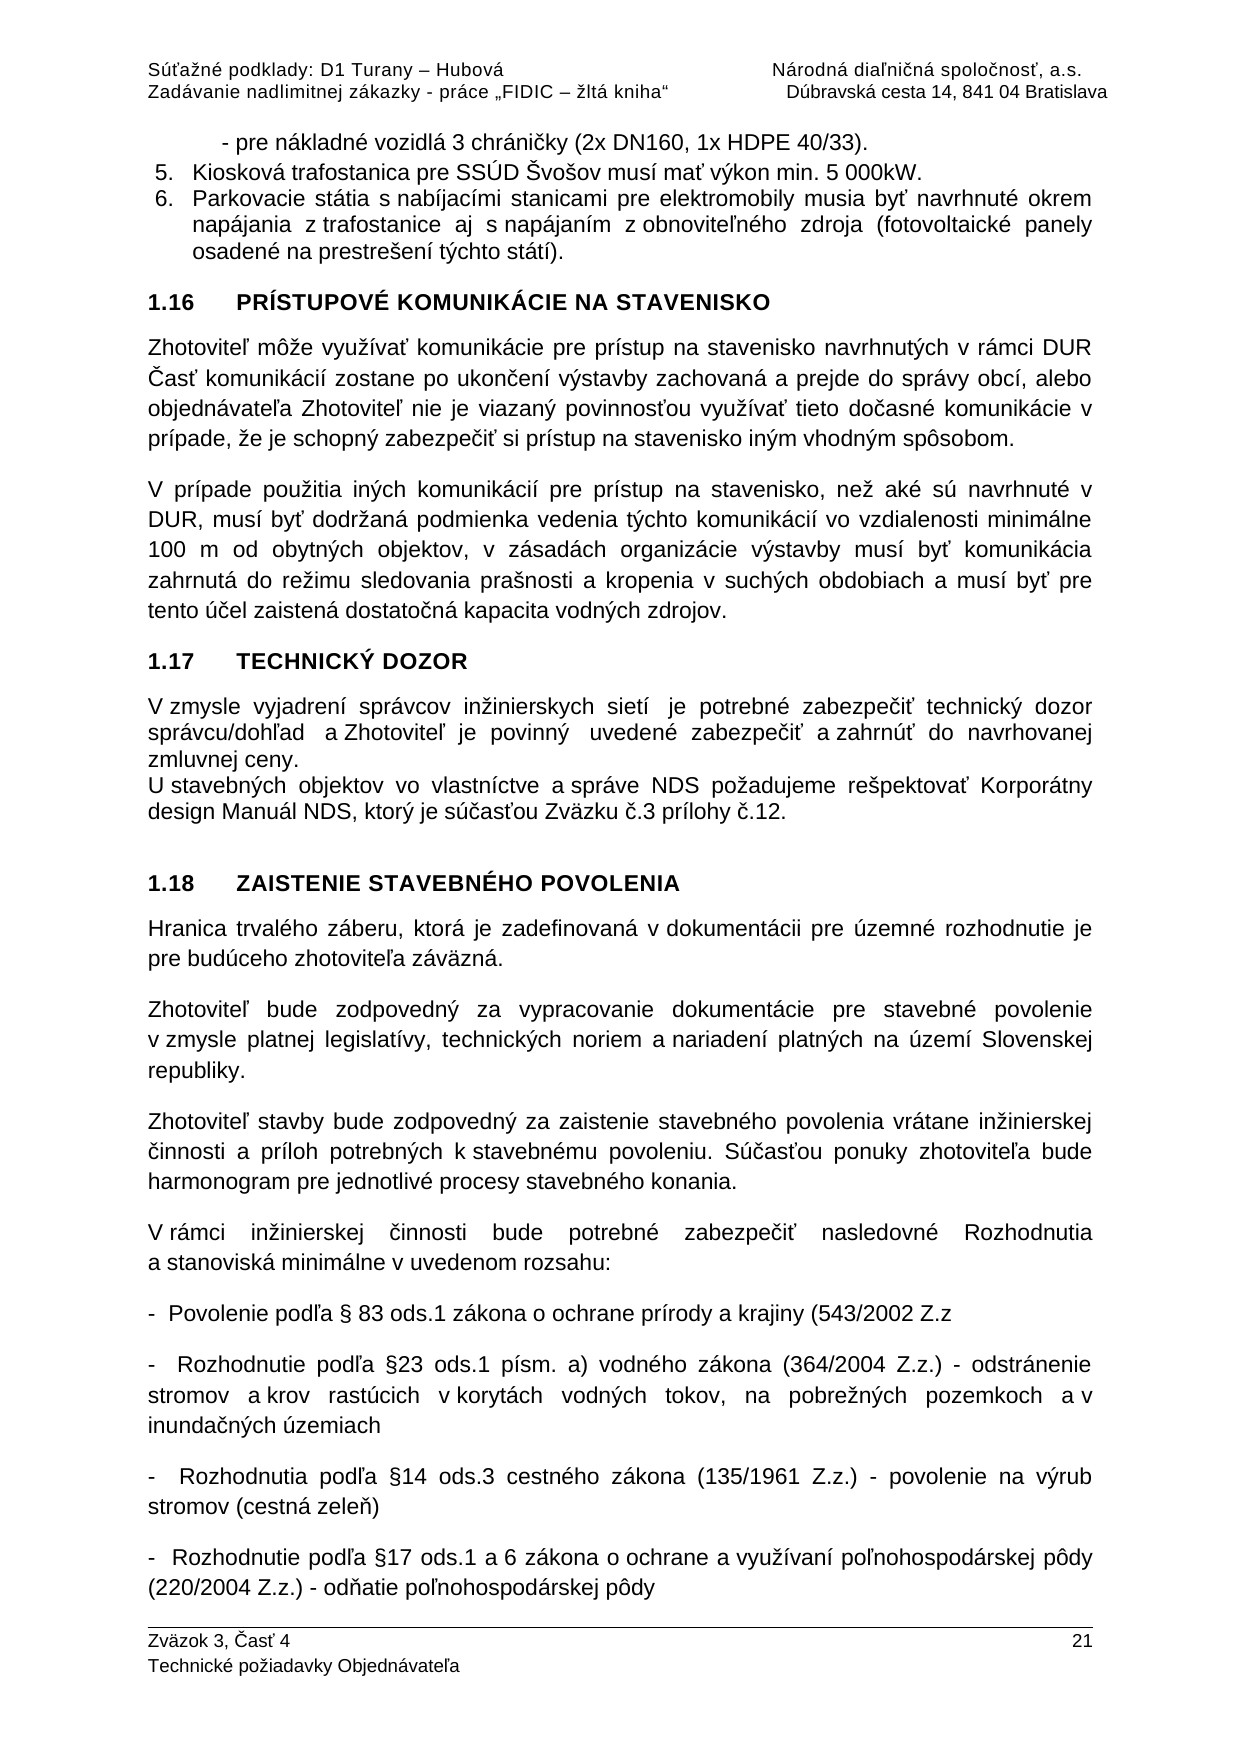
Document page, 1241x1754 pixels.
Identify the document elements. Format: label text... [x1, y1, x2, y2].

text - Rozhodnutie podľa §23 ods.1 písm. a) vodného zákona (364/2004 Z.z.) - odstránenie stromov a krov rastúcich v korytách vodných tokov, na pobrežných pozemkoch a v inundačných územiach [148, 1351, 1093, 1438]
text Zhotoviteľ stavby bude zodpovedný za zaistenie stavebného povolenia vrátane inžinierskej činnosti a príloh potrebných k stavebnému povoleniu. Súčasťou ponuky zhotoviteľa bude harmonogram pre jednotlivé procesy stavebného konania. [148, 1108, 1093, 1194]
text - Rozhodnutia podľa §14 ods.3 cestného zákona (135/1961 Z.z.) - povolenie na výrub stromov (cestná zeleň) [148, 1463, 1093, 1519]
subtitle Zaistenie stavebného povolenia [148, 870, 1093, 896]
text U stavebných objektov vo vlastníctve a správe NDS požadujeme rešpektovať Korporátny design Manuál NDS, ktorý je súčasťou Zväzku č.3 prílohy č.12. [148, 772, 1093, 825]
text Hranica trvalého záberu, ktorá je zadefinovaná v dokumentácii pre územné rozhodnutie je pre budúceho zhotoviteľa záväzná. [148, 915, 1093, 971]
text V zmysle vyjadrení správcov inžinierskych sietí je potrebné zabezpečiť technický dozor správcu/dohľad a Zhotoviteľ je povinný uvedené zabezpečiť a zahrnúť do navrhovanej zmluvnej ceny. [148, 693, 1093, 772]
subtitle Prístupové komunikácie na stavenisko [148, 289, 1093, 316]
list Parkovacie státia s nabíjacími stanicami pre elektromobily musia byť navrhnuté okrem napájania z trafostanice aj s napájaním z obnoviteľného zdroja (fotovoltaické panely osadené na prestrešení týchto státí). [154, 185, 1093, 264]
text - Rozhodnutie podľa §17 ods.1 a 6 zákona o ochrane a využívaní poľnohospodárskej pôdy (220/2004 Z.z.) - odňatie poľnohospodárskej pôdy [148, 1544, 1093, 1601]
subtitle Technický dozor [148, 648, 1093, 674]
text Zhotoviteľ môže využívať komunikácie pre prístup na stavenisko navrhnutých v rámci DUR Časť komunikácií zostane po ukončení výstavby zachovaná a prejde do správy obcí, alebo objednávateľa Zhotoviteľ nie je viazaný povinnosťou využívať tieto dočasné komunikácie v prípade, že je schopný zabezpečiť si prístup na stavenisko iným vhodným spôsobom. [148, 334, 1093, 451]
text V prípade použitia iných komunikácií pre prístup na stavenisko, než aké sú navrhnuté v DUR, musí byť dodržaná podmienka vedenia týchto komunikácií vo vzdialenosti minimálne 100 m od obytných objektov, v zásadách organizácie výstavby musí byť komunikácia zahrnutá do režimu sledovania prašnosti a kropenia v suchých obdobiach a musí byť pre tento účel zaistená dostatočná kapacita vodných zdrojov. [148, 476, 1093, 623]
text - pre nákladné vozidlá 3 chráničky (2x DN160, 1x HDPE 40/33). [192, 128, 1093, 155]
text - Povolenie podľa § 83 ods.1 zákona o ochrane prírody a krajiny (543/2002 Z.z [148, 1300, 1093, 1327]
text V rámci inžinierskej činnosti bude potrebné zabezpečiť nasledovné Rozhodnutia a stanoviská minimálne v uvedenom rozsahu: [148, 1219, 1093, 1276]
list Kiosková trafostanica pre SSÚD Švošov musí mať výkon min. 5 000kW. [154, 159, 1093, 185]
text Zhotoviteľ bude zodpovedný za vypracovanie dokumentácie pre stavebné povolenie v zmysle platnej legislatívy, technických noriem a nariadení platných na území Slovenskej republiky. [148, 996, 1093, 1083]
